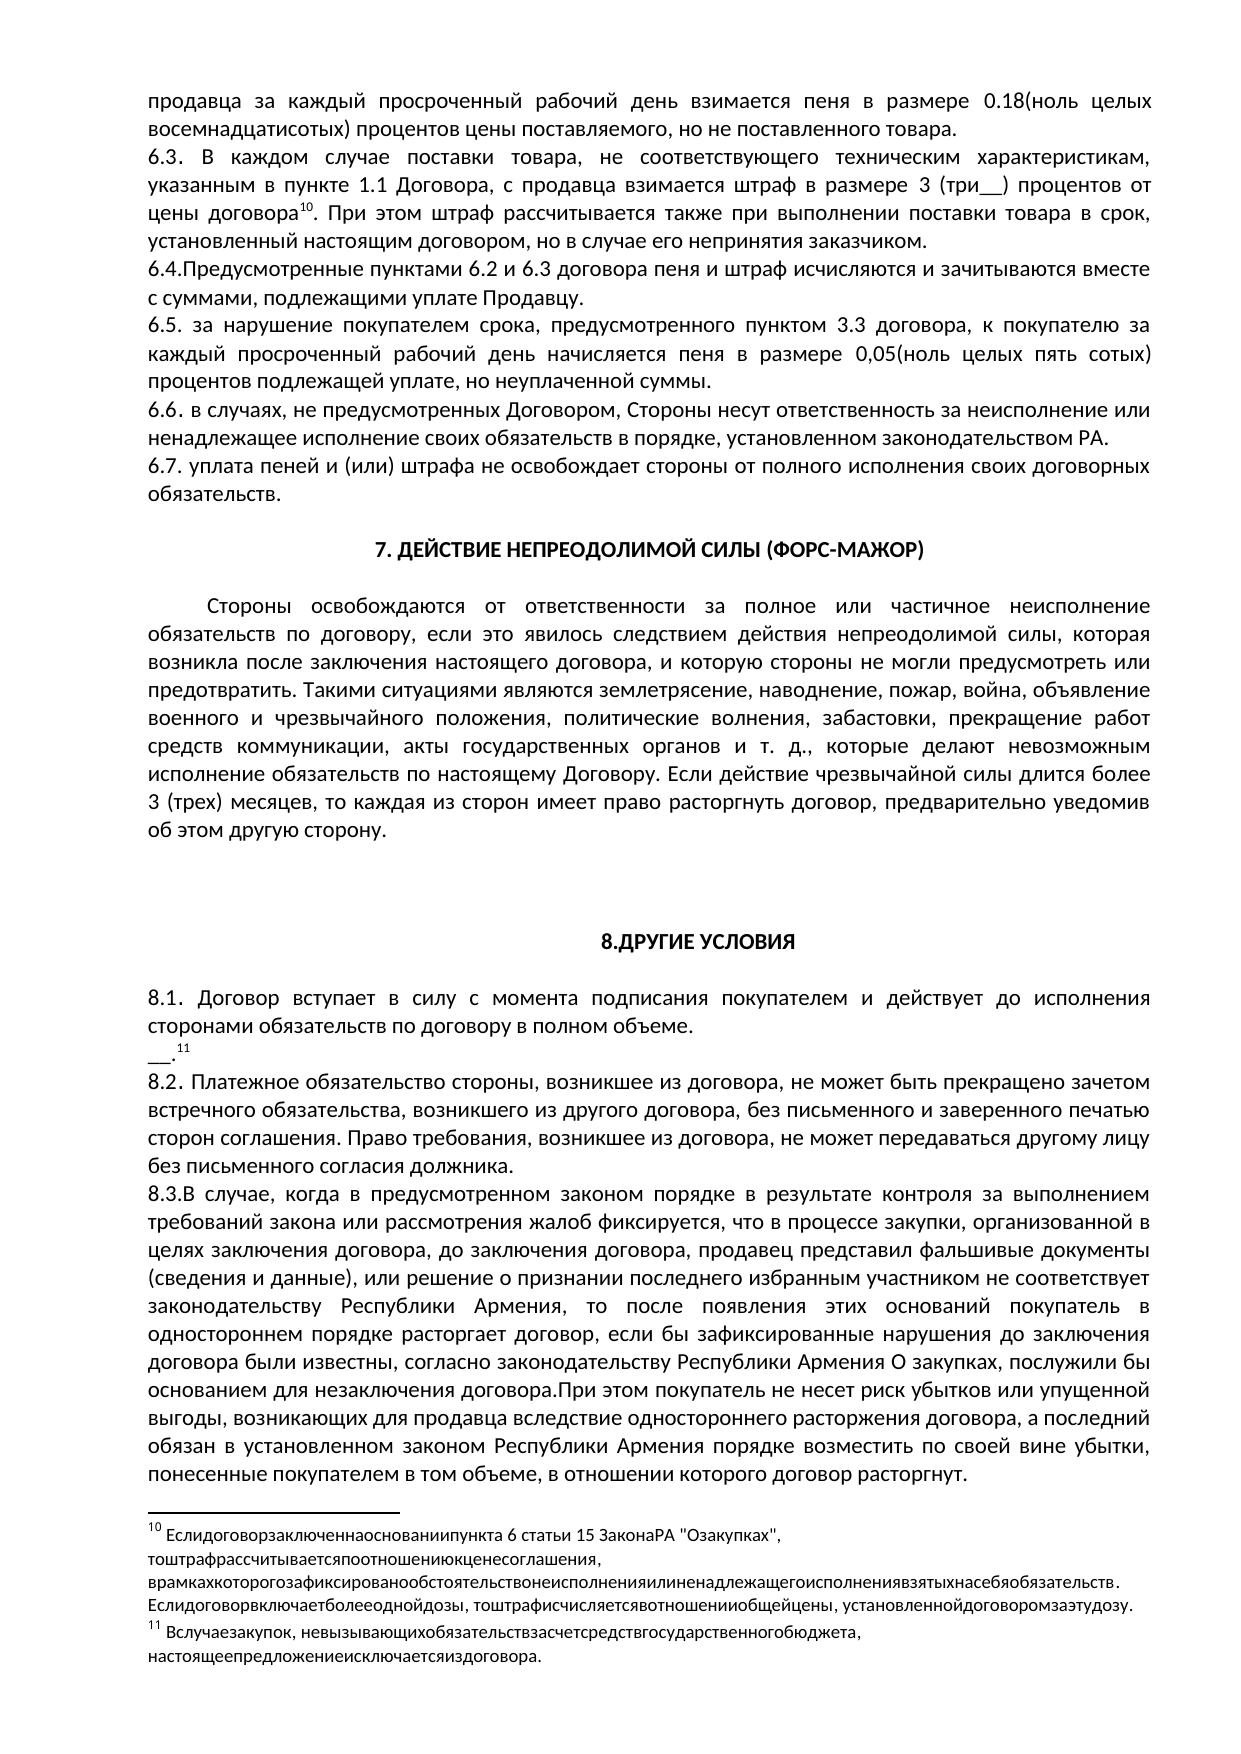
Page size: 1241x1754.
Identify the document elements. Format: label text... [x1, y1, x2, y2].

text 6.7. уплата пеней и (или) штрафа не освобождает стороны от полного исполнения своих договорных обязательств. [148, 451, 1152, 507]
text Стороны освобождаются от ответственности за полное или частичное неисполнение обязательств по договору, если это явилось следствием действия непреодолимой силы, которая возникла после заключения настоящего договора, и которую стороны не могли предусмотреть или предотвратить. Такими ситуациями являются землетрясение, наводнение, пожар, война, объявление военного и чрезвычайного положения, политические волнения, забастовки, прекращение работ средств коммуникации, акты государственных органов и т. д., которые делают невозможным исполнение обязательств по настоящему Договору. Если действие чрезвычайной силы длится более 3 (трех) месяцев, то каждая из сторон имеет право расторгнуть договор, предварительно уведомив об этом другую сторону. [148, 591, 1152, 843]
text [148, 86, 1152, 142]
text 8.1․ Договор вступает в силу с момента подписания покупателем и действует до исполнения сторонами обязательств по договору в полном объеме. [148, 983, 1152, 1039]
text __. [148, 1039, 1152, 1067]
text 6.4.Предусмотренные пунктами 6.2 и 6.3 договора пеня и штраф исчисляются и зачитываются вместе с суммами, подлежащими уплате Продавцу. [148, 254, 1152, 311]
list 6.6․ в случаях, не предусмотренных Договором, Стороны несут ответственность за неисполнение или ненадлежащее исполнение своих обязательств в порядке, установленном законодательством РА. [148, 395, 1152, 451]
text 7. ДЕЙСТВИЕ НЕПРЕОДОЛИМОЙ СИЛЫ (ФОРС-МАЖОР) [148, 535, 1152, 563]
list 6.3․ В каждом случае поставки товара, не соответствующего техническим характеристикам, указанным в пункте 1.1 Договора, с продавца взимается штраф в размере 3 (три__) процентов от цены договора. При этом штраф рассчитывается также при выполнении поставки товара в срок, установленный настоящим договором, но в случае его непринятия заказчиком. [148, 142, 1152, 254]
text 8.3.В случае, когда в предусмотренном законом порядке в результате контроля за выполнением требований закона или рассмотрения жалоб фиксируется, что в процессе закупки, организованной в целях заключения договора, до заключения договора, продавец представил фальшивые документы (сведения и данные), или решение о признании последнего избранным участником не соответствует законодательству Республики Армения, то после появления этих оснований покупатель в одностороннем порядке расторгает договор, если бы зафиксированные нарушения до заключения договора были известны, согласно законодательству Республики Армения О закупках, послужили бы основанием для незаключения договора.При этом покупатель не несет риск убытков или упущенной выгоды, возникающих для продавца вследствие одностороннего расторжения договора, а последний обязан в установленном законом Республики Армения порядке возместить по своей вине убытки, понесенные покупателем в том объеме, в отношении которого договор расторгнут. [148, 1179, 1152, 1487]
text 8.2․ Платежное обязательство стороны, возникшее из договора, не может быть прекращено зачетом встречного обязательства, возникшего из другого договора, без письменного и заверенного печатью сторон соглашения. Право требования, возникшее из договора, не может передаваться другому лицу без письменного согласия должника. [148, 1067, 1152, 1179]
text 8.ДРУГИЕ УСЛОВИЯ [244, 927, 1152, 955]
list 6.5. за нарушение покупателем срока, предусмотренного пунктом 3.3 договора, к покупателю за каждый просроченный рабочий день начисляется пеня в размере 0,05(ноль целых пять сотых) процентов подлежащей уплате, но неуплаченной суммы. [148, 311, 1152, 395]
